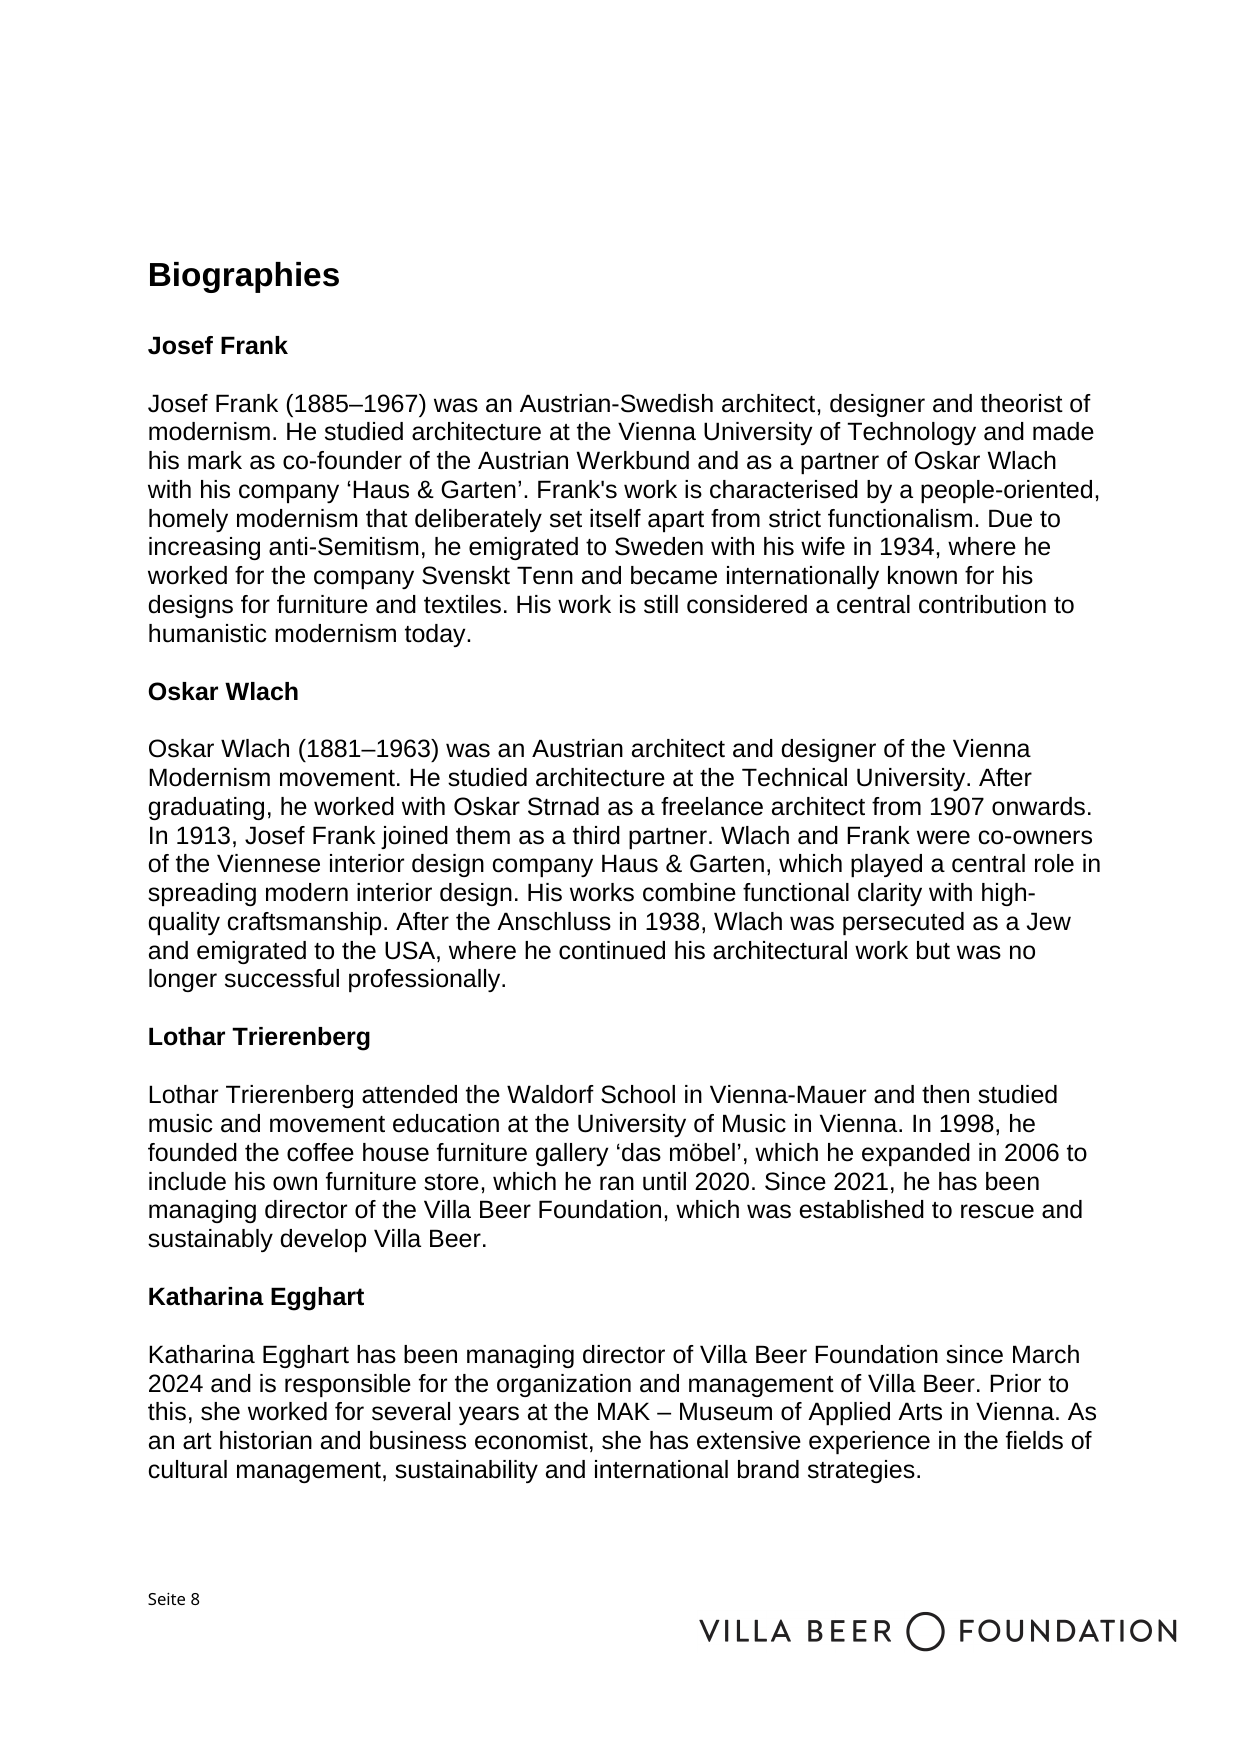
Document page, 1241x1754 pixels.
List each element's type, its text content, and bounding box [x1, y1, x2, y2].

text Katharina Egghart has been managing director of Villa Beer Foundation since March 2024 and is responsible for the organization and management of Villa Beer. Prior to this, she worked for several years at the MAK – Museum of Applied Arts in Vienna. As an art historian and business economist, she has extensive experience in the fields of cultural management, sustainability and international brand strategies. [148, 1340, 1107, 1484]
subtitle Biographies [148, 255, 1054, 293]
text Katharina Egghart [148, 1282, 1107, 1311]
text Oskar Wlach (1881–1963) was an Austrian architect and designer of the Vienna Modernism movement. He studied architecture at the Technical University. After graduating, he worked with Oskar Strnad as a freelance architect from 1907 onwards. In 1913, Josef Frank joined them as a third partner. Wlach and Frank were co-owners of the Viennese interior design company Haus & Garten, which played a central role in spreading modern interior design. His works combine functional clarity with high-quality craftsmanship. After the Anschluss in 1938, Wlach was persecuted as a Jew and emigrated to the USA, where he continued his architectural work but was no longer successful professionally. [148, 734, 1107, 993]
picture [697, 1610, 1181, 1653]
text Josef Frank [148, 331, 1107, 359]
text Josef Frank (1885–1967) was an Austrian-Swedish architect, designer and theorist of modernism. He studied architecture at the Vienna University of Technology and made his mark as co-founder of the Austrian Werkbund and as a partner of Oskar Wlach with his company ‘Haus & Garten’. Frank's work is characterised by a people-oriented, homely modernism that deliberately set itself apart from strict functionalism. Due to increasing anti-Semitism, he emigrated to Sweden with his wife in 1934, where he worked for the company Svenskt Tenn and became internationally known for his designs for furniture and textiles. His work is still considered a central contribution to humanistic modernism today. [148, 389, 1107, 647]
text Lothar Trierenberg attended the Waldorf School in Vienna-Mauer and then studied music and movement education at the University of Music in Vienna. In 1998, he founded the coffee house furniture gallery ‘das möbel’, which he expanded in 2006 to include his own furniture store, which he ran until 2020. Since 2021, he has been managing director of the Villa Beer Foundation, which was established to rescue and sustainably develop Villa Beer. [148, 1080, 1107, 1253]
text Lothar Trierenberg [148, 1022, 1107, 1051]
text Oskar Wlach [148, 677, 1107, 705]
